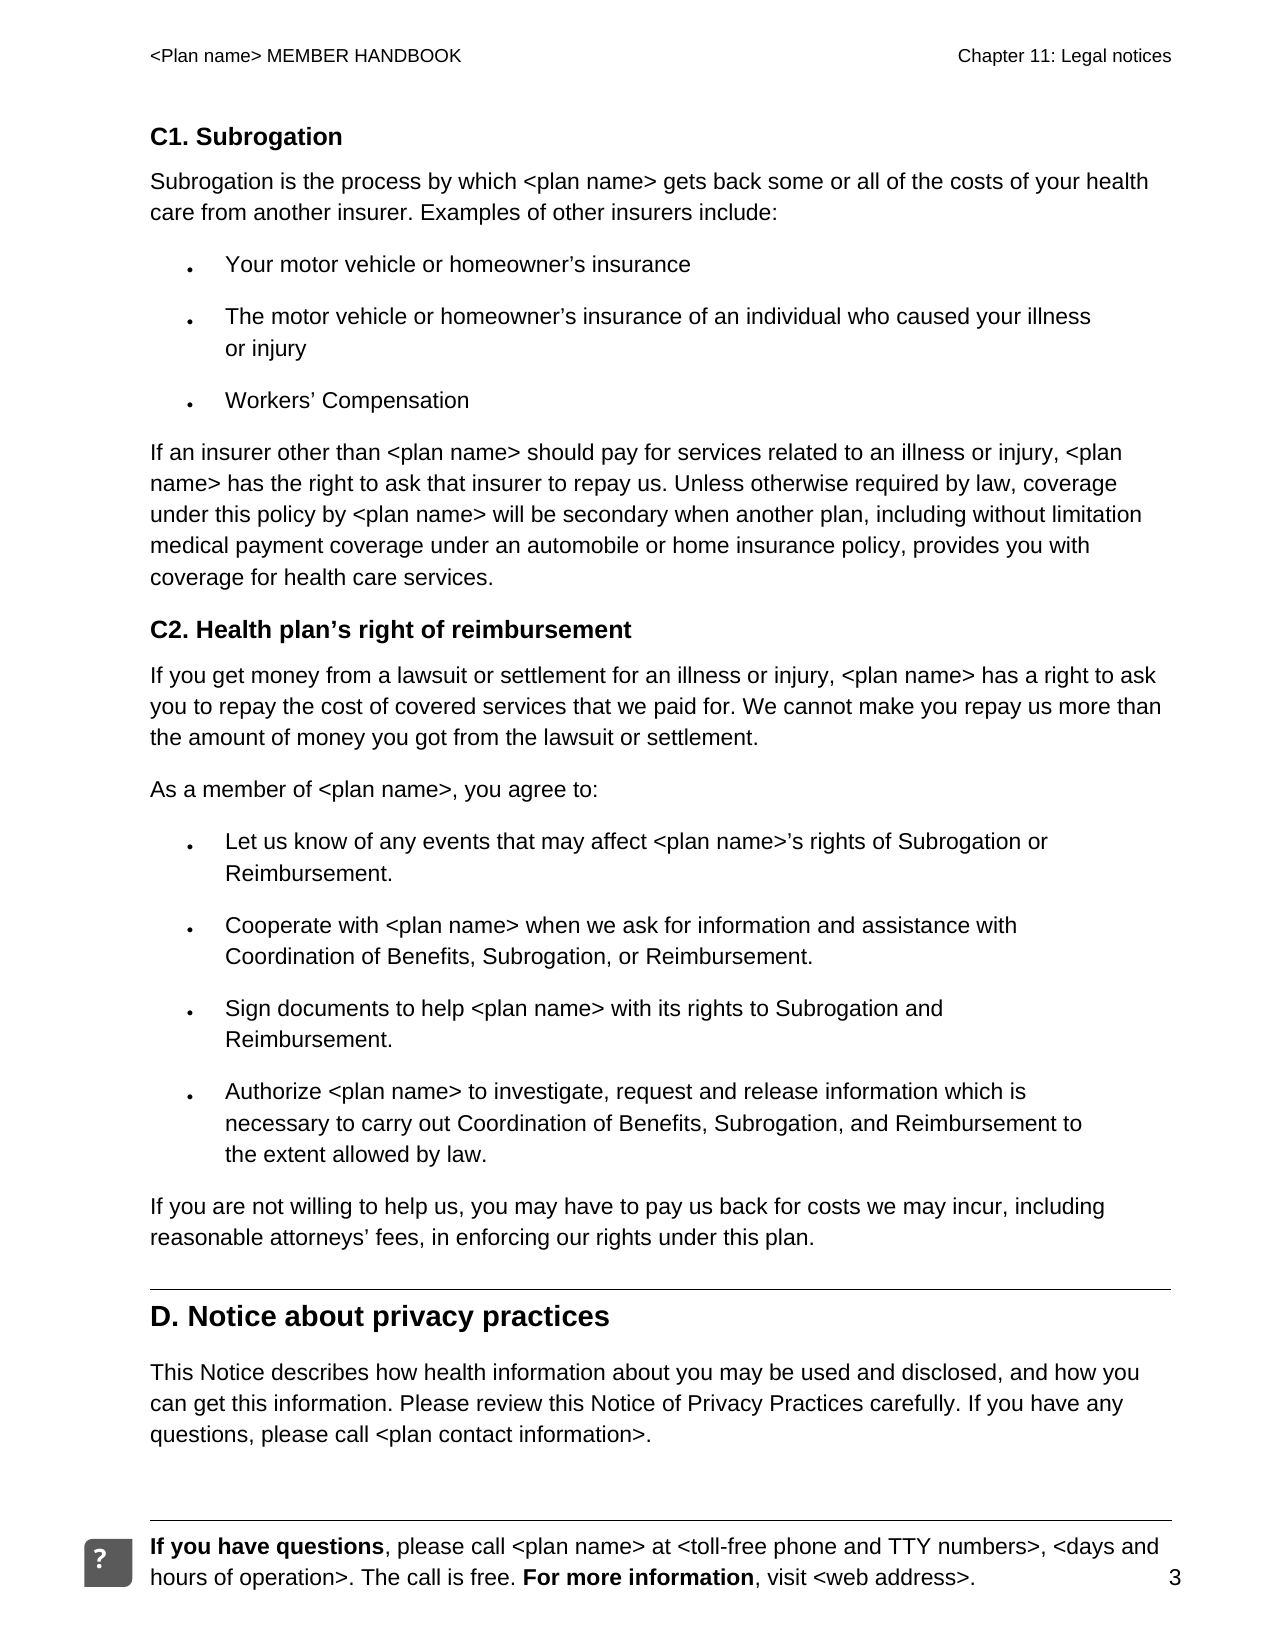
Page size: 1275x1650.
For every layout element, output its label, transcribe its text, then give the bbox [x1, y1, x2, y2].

text If you get money from a lawsuit or settlement for an illness or injury, <plan name> has a right to ask you to repay the cost of covered services that we paid for. We cannot make you repay us more than the amount of money you got from the lawsuit or settlement. [150, 658, 1171, 752]
list The motor vehicle or homeowner’s insurance of an individual who caused your illness or injury [187, 300, 1096, 362]
text If an insurer other than <plan name> should pay for services related to an illness or injury, <plan name> has the right to ask that insurer to repay us. Unless otherwise required by law, coverage under this policy by <plan name> will be secondary when another plan, including without limitation medical payment coverage under an automobile or home insurance policy, provides you with coverage for health care services. [150, 435, 1171, 591]
text This Notice describes how health information about you may be used and disclosed, and how you can get this information. Please review this Notice of Privacy Practices carefully. If you have any questions, please call <plan contact information>. [150, 1355, 1171, 1449]
text Subrogation is the process by which <plan name> gets back some or all of the costs of your health care from another insurer. Examples of other insurers include: [150, 164, 1171, 227]
subtitle Notice about privacy practices [150, 1290, 1171, 1334]
list Cooperate with <plan name> when we ask for information and assistance with Coordination of Benefits, Subrogation, or Reimbursement. [187, 908, 1096, 971]
list Let us know of any events that may affect <plan name>’s rights of Subrogation or Reimbursement. [187, 825, 1096, 887]
subtitle C1. Subrogation [150, 118, 1096, 152]
list Workers’ Compensation [187, 383, 1096, 414]
text If you are not willing to help us, you may have to pay us back for costs we may incur, including reasonable attorneys’ fees, in enforcing our rights under this plan. [150, 1189, 1171, 1252]
list Your motor vehicle or homeowner’s insurance [187, 248, 1096, 279]
text As a member of <plan name>, you agree to: [150, 773, 1171, 804]
list Authorize <plan name> to investigate, request and release information which is necessary to carry out Coordination of Benefits, Subrogation, and Reimbursement to the extent allowed by law. [187, 1075, 1096, 1168]
list Sign documents to help <plan name> with its rights to Subrogation and Reimbursement. [187, 991, 1096, 1054]
subtitle C2. Health plan’s right of reimbursement [150, 612, 1096, 646]
